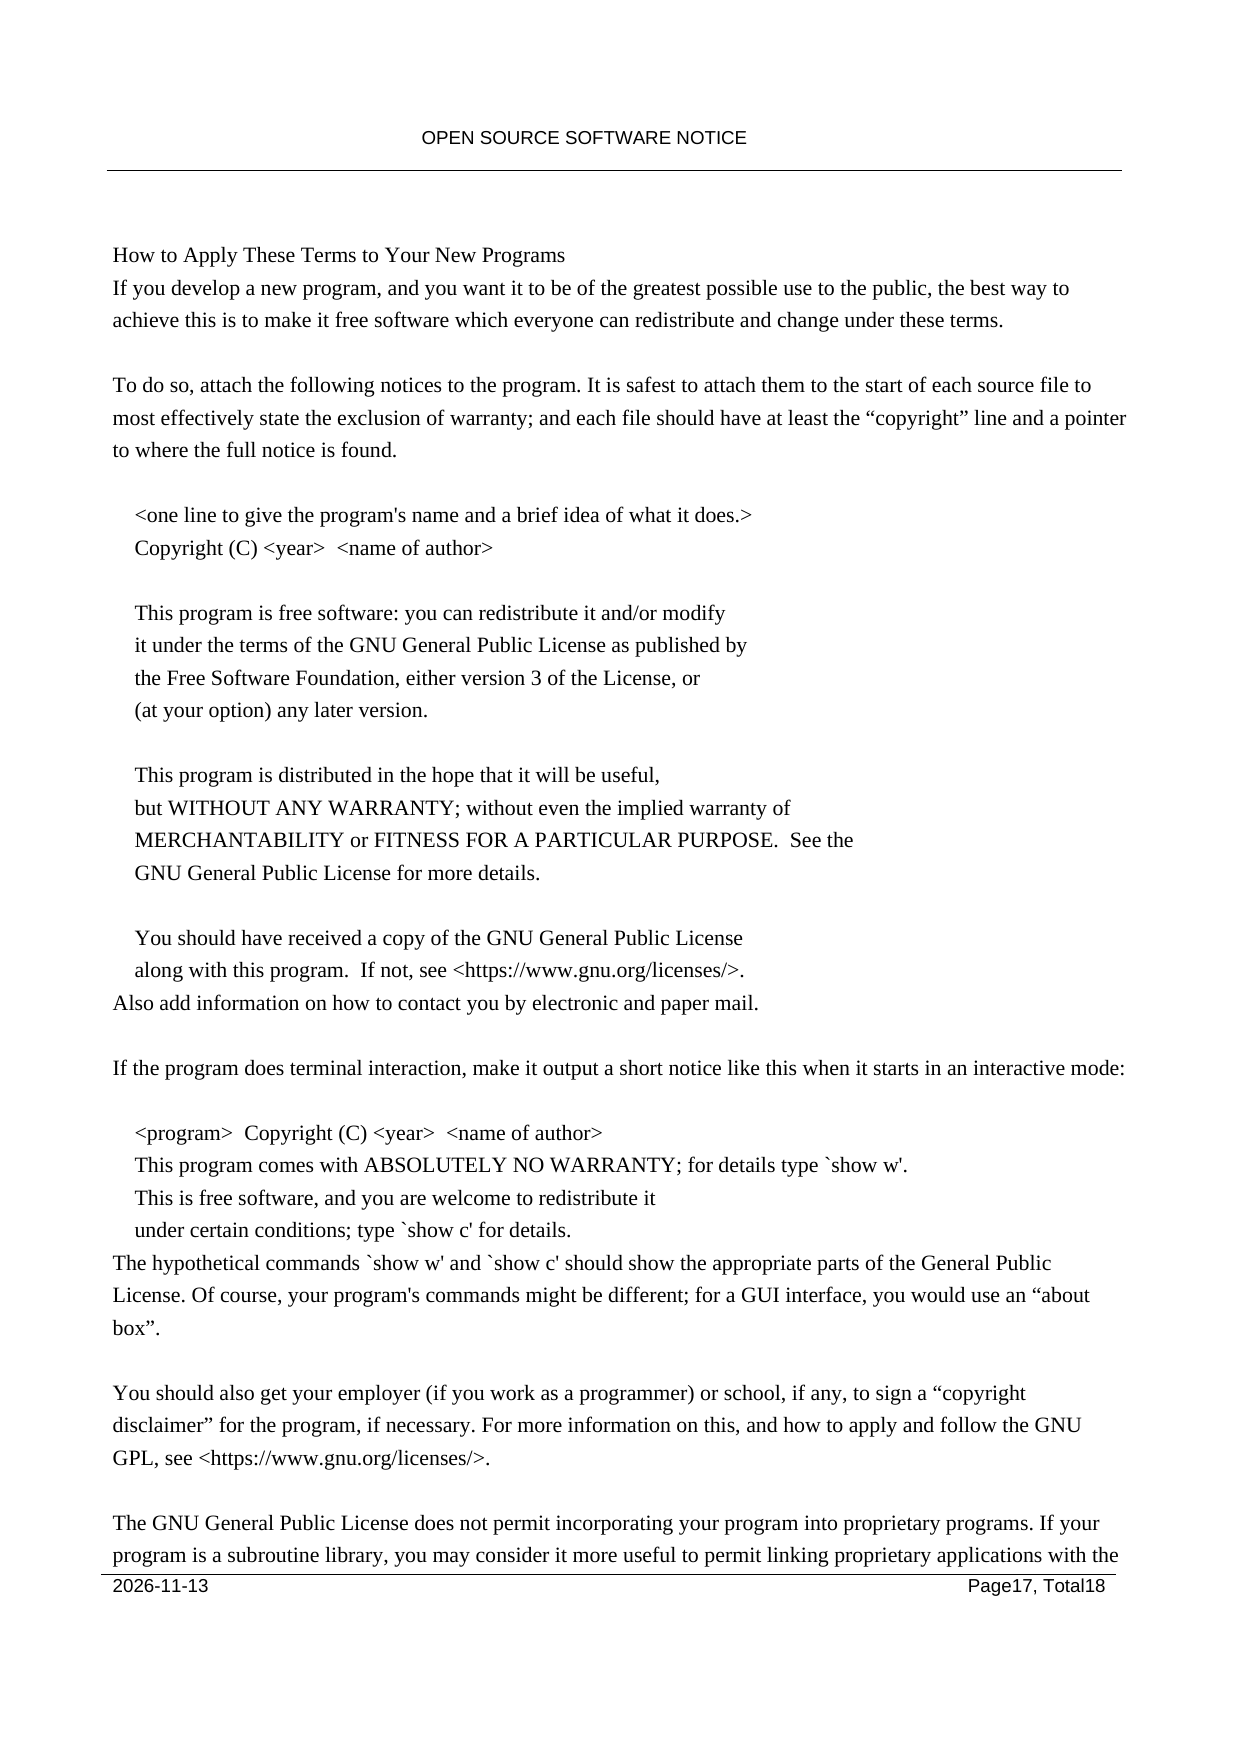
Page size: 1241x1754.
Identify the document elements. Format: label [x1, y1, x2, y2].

text [112, 206, 1128, 1571]
